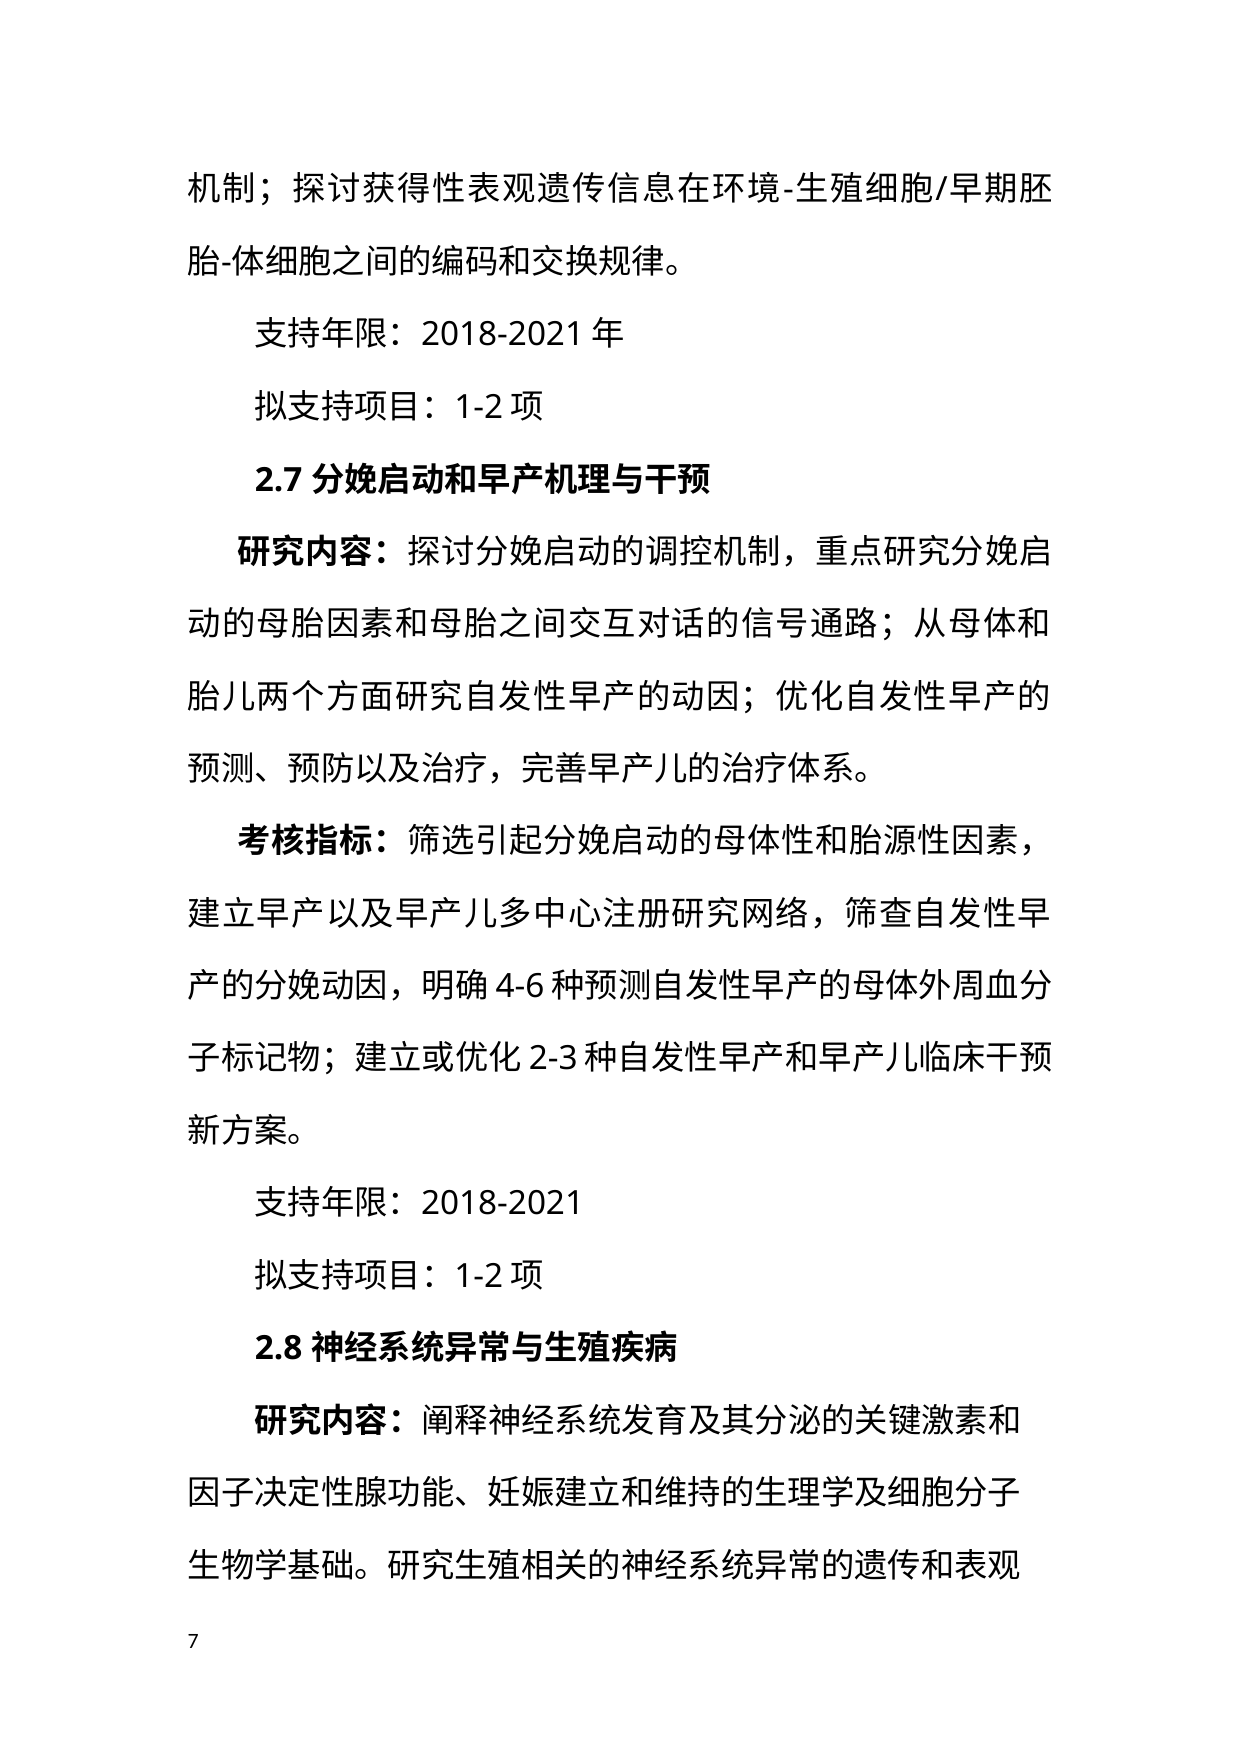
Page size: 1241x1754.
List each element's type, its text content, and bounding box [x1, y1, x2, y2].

text 研究内容：探讨分娩启动的调控机制，重点研究分娩启动的母胎因素和母胎之间交互对话的信号通路；从母体和胎儿两个方面研究自发性早产的动因；优化自发性早产的预测、预防以及治疗，完善早产儿的治疗体系。 [187, 525, 1053, 790]
text 支持年限：2018-2021年 [187, 307, 1053, 356]
text 支持年限：2018-2021 [187, 1176, 1053, 1224]
text 拟支持项目：1-2项 [187, 1248, 1053, 1297]
text 拟支持项目：1-2项 [187, 380, 1053, 428]
text 2.8 神经系统异常与生殖疾病 [187, 1321, 1053, 1369]
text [187, 162, 1053, 283]
text 2.7 分娩启动和早产机理与干预 [187, 452, 1053, 501]
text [187, 1394, 1053, 1587]
text 考核指标：筛选引起分娩启动的母体性和胎源性因素，建立早产以及早产儿多中心注册研究网络，筛查自发性早产的分娩动因，明确4-6种预测自发性早产的母体外周血分子标记物；建立或优化2-3种自发性早产和早产儿临床干预新方案。 [187, 814, 1053, 1152]
